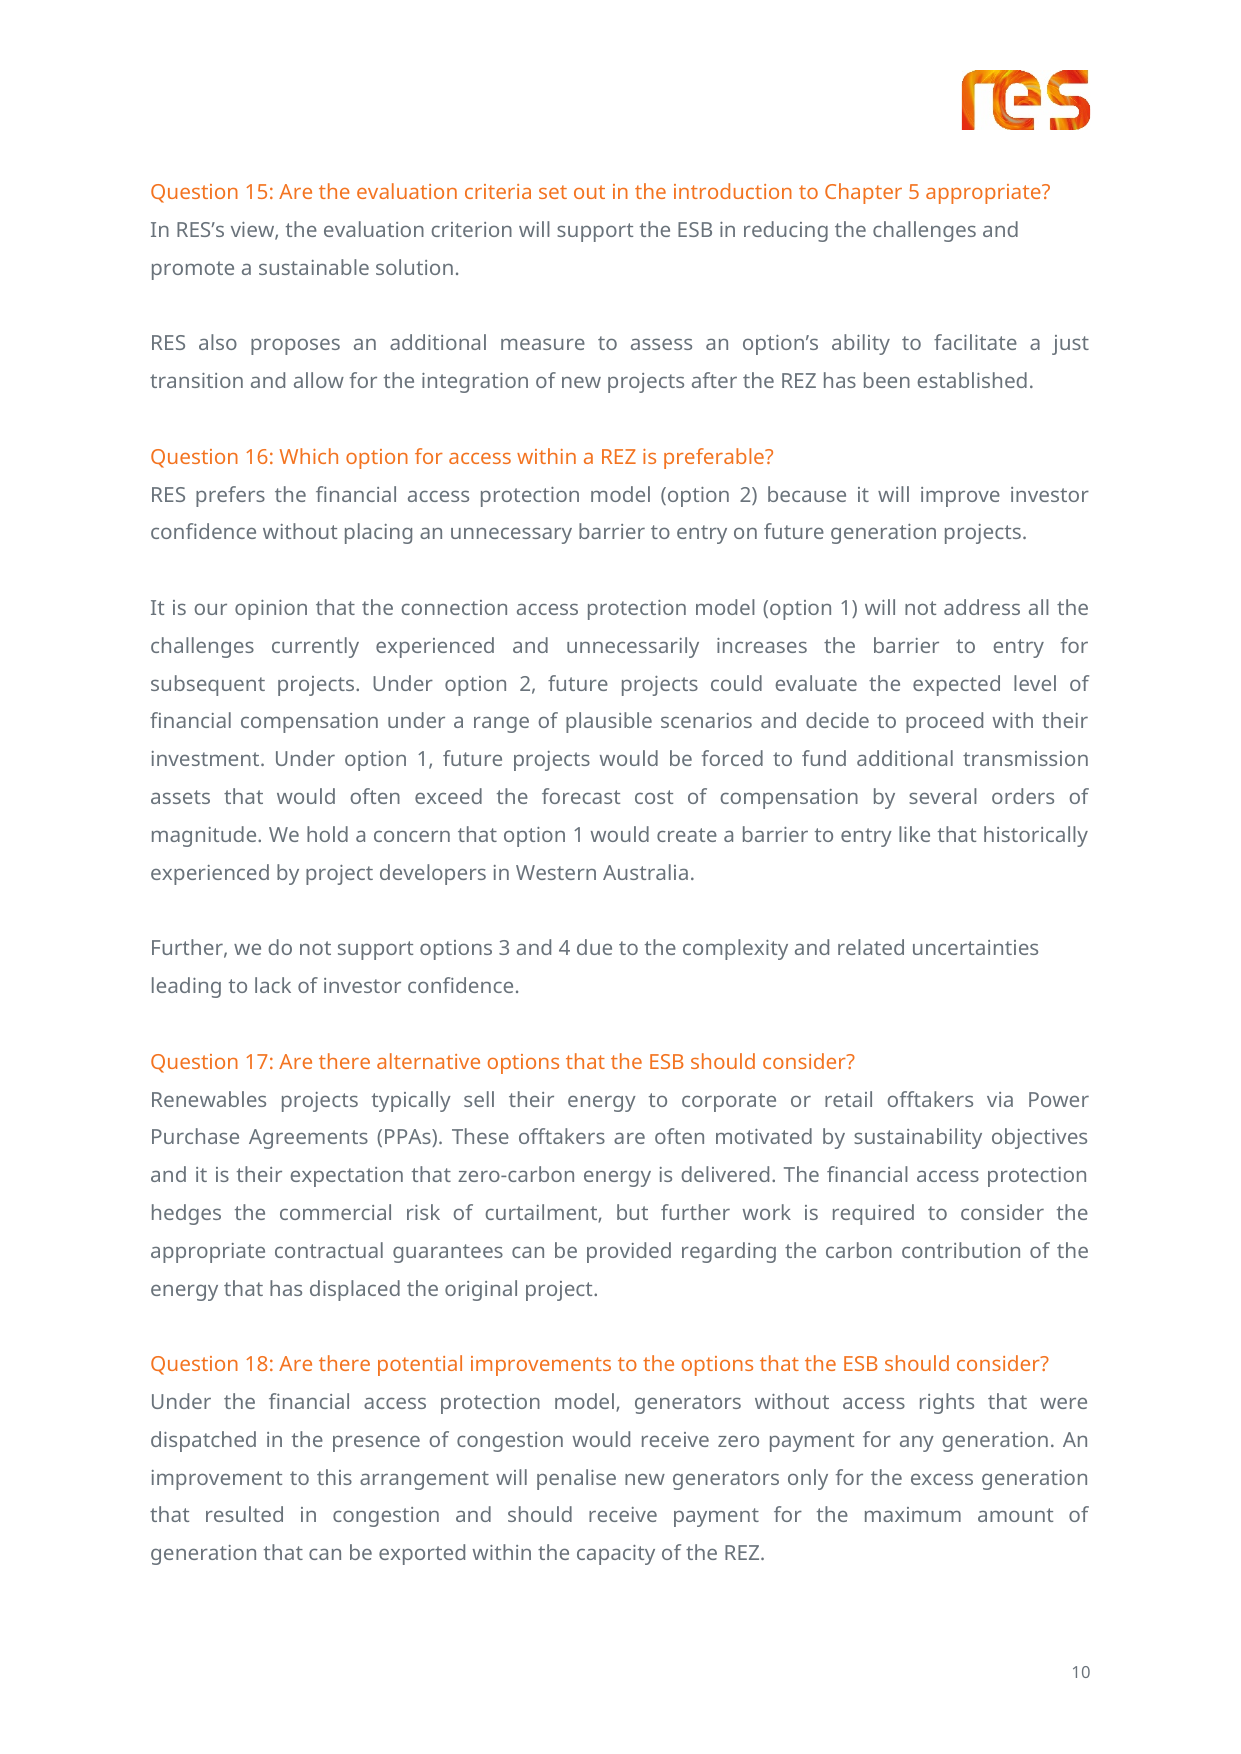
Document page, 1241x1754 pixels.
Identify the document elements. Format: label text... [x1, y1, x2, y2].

subtitle Question 15: Are the evaluation criteria set out in the introduction to Chapter 5 appropriate? [150, 177, 1090, 206]
text RES prefers the financial access protection model (option 2) because it will improve investor confidence without placing an unnecessary barrier to entry on future generation projects. [150, 480, 1090, 546]
subtitle Question 16: Which option for access within a REZ is preferable? [150, 442, 1090, 470]
text Under the financial access protection model, generators without access rights that were dispatched in the presence of congestion would receive zero payment for any generation. An improvement to this arrangement will penalise new generators only for the excess generation that resulted in congestion and should receive payment for the maximum amount of generation that can be exported within the capacity of the REZ. [150, 1387, 1090, 1567]
text Further, we do not support options 3 and 4 due to the complexity and related uncertainties leading to lack of investor confidence. [150, 933, 1090, 1000]
text In RES’s view, the evaluation criterion will support the ESB in reducing the challenges and promote a sustainable solution. [150, 215, 1090, 281]
text Renewables projects typically sell their energy to corporate or retail offtakers via Power Purchase Agreements (PPAs). These offtakers are often motivated by sustainability objectives and it is their expectation that zero-carbon energy is delivered. The financial access protection hedges the commercial risk of curtailment, but further work is required to consider the appropriate contractual guarantees can be provided regarding the carbon contribution of the energy that has displaced the original project. [150, 1085, 1090, 1302]
subtitle Question 17: Are there alternative options that the ESB should consider? [150, 1047, 1090, 1075]
text It is our opinion that the connection access protection model (option 1) will not address all the challenges currently experienced and unnecessarily increases the barrier to entry for subsequent projects. Under option 2, future projects could evaluate the expected level of financial compensation under a range of plausible scenarios and decide to proceed with their investment. Under option 1, future projects would be forced to fund additional transmission assets that would often exceed the forecast cost of compensation by several orders of magnitude. We hold a concern that option 1 would create a barrier to entry like that historically experienced by project developers in Western Australia. [150, 593, 1090, 886]
subtitle Question 18: Are there potential improvements to the options that the ESB should consider? [150, 1349, 1090, 1378]
text RES also proposes an additional measure to assess an option’s ability to facilitate a just transition and allow for the integration of new projects after the REZ has been established. [150, 328, 1090, 395]
picture [961, 70, 1091, 130]
